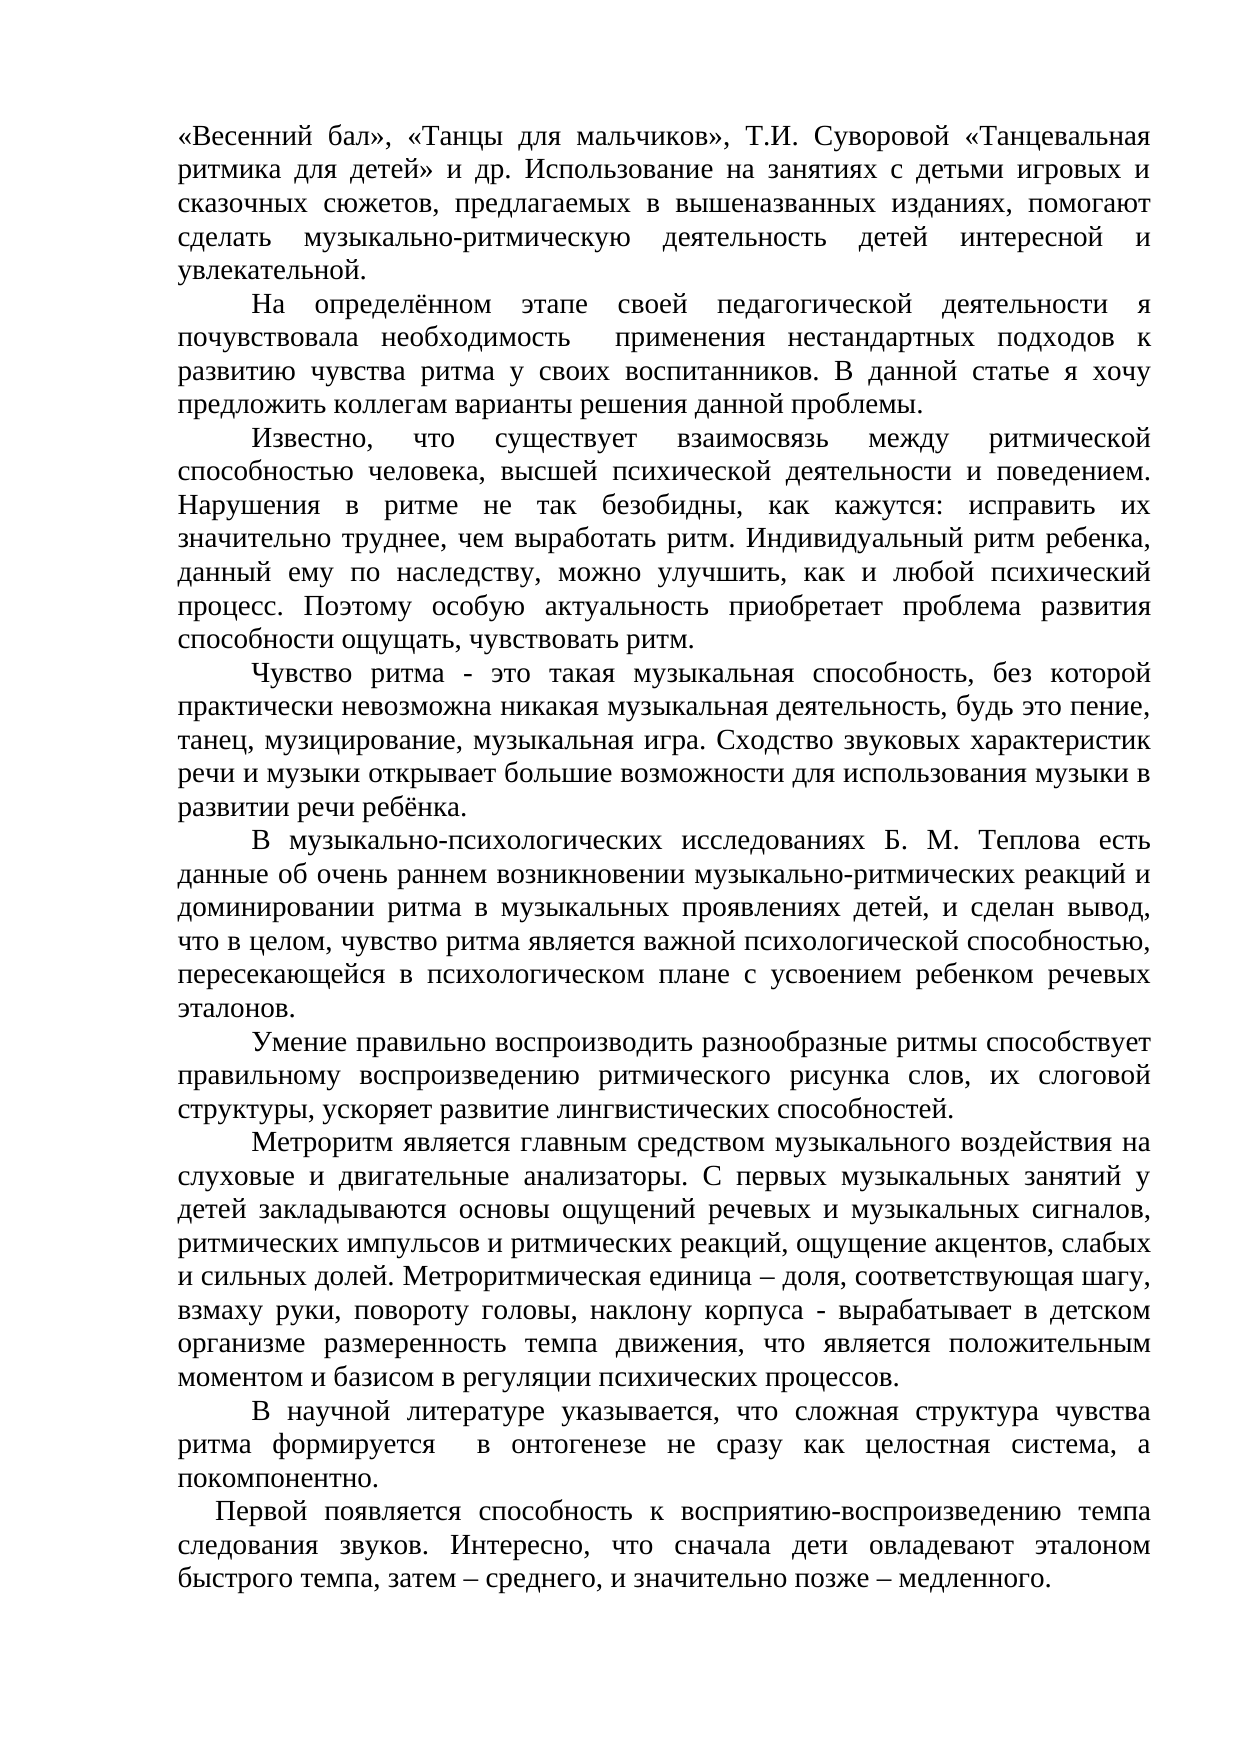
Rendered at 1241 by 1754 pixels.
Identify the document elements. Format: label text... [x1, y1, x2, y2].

text Умение правильно воспроизводить разнообразные ритмы способствует правильному воспроизведению ритмического рисунка слов, их слоговой структуры, ускоряет развитие лингвистических способностей. [177, 1024, 1152, 1124]
text Метроритм является главным средством музыкального воздействия на слуховые и двигательные анализаторы. С первых музыкальных занятий у детей закладываются основы ощущений речевых и музыкальных сигналов, ритмических импульсов и ритмических реакций, ощущение акцентов, слабых и сильных долей. Метроритмическая единица – доля, соответствующая шагу, взмаху руки, повороту головы, наклону корпуса - вырабатывает в детском организме размеренность темпа движения, что является положительным моментом и базисом в регуляции психических процессов. [177, 1124, 1152, 1393]
text Первой появляется способность к восприятию-воспроизведению темпа следования звуков. Интересно, что сначала дети овладевают эталоном быстрого темпа, затем – среднего, и значительно позже – медленного. [177, 1493, 1152, 1594]
text В научной литературе указывается, что сложная структура чувства ритма формируется в онтогенезе не сразу как целостная система, а покомпонентно. [177, 1393, 1152, 1493]
text В музыкально-психологических исследованиях Б. М. Теплова есть данные об очень раннем возникновении музыкально-ритмических реакций и доминировании ритма в музыкальных проявлениях детей, и сделан вывод, что в целом, чувство ритма является важной психологической способностью, пересекающейся в психологическом плане с усвоением ребенком речевых эталонов. [177, 822, 1152, 1024]
text Чувство ритма - это такая музыкальная способность, без которой практически невозможна никакая музыкальная деятельность, будь это пение, танец, музицирование, музыкальная игра. Сходство звуковых характеристик речи и музыки открывает большие возможности для использования музыки в развитии речи ребёнка. [177, 655, 1152, 822]
text Известно, что существует взаимосвязь между ритмической способностью человека, высшей психической деятельности и поведением. Нарушения в ритме не так безобидны, как кажутся: исправить их значительно труднее, чем выработать ритм. Индивидуальный ритм ребенка, данный ему по наследству, можно улучшить, как и любой психический процесс. Поэтому особую актуальность приобретает проблема развития способности ощущать, чувствовать ритм. [177, 420, 1152, 655]
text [177, 118, 1152, 286]
text На определённом этапе своей педагогической деятельности я почувствовала необходимость применения нестандартных подходов к развитию чувства ритма у своих воспитанников. В данной статье я хочу предложить коллегам варианты решения данной проблемы. [177, 286, 1152, 420]
